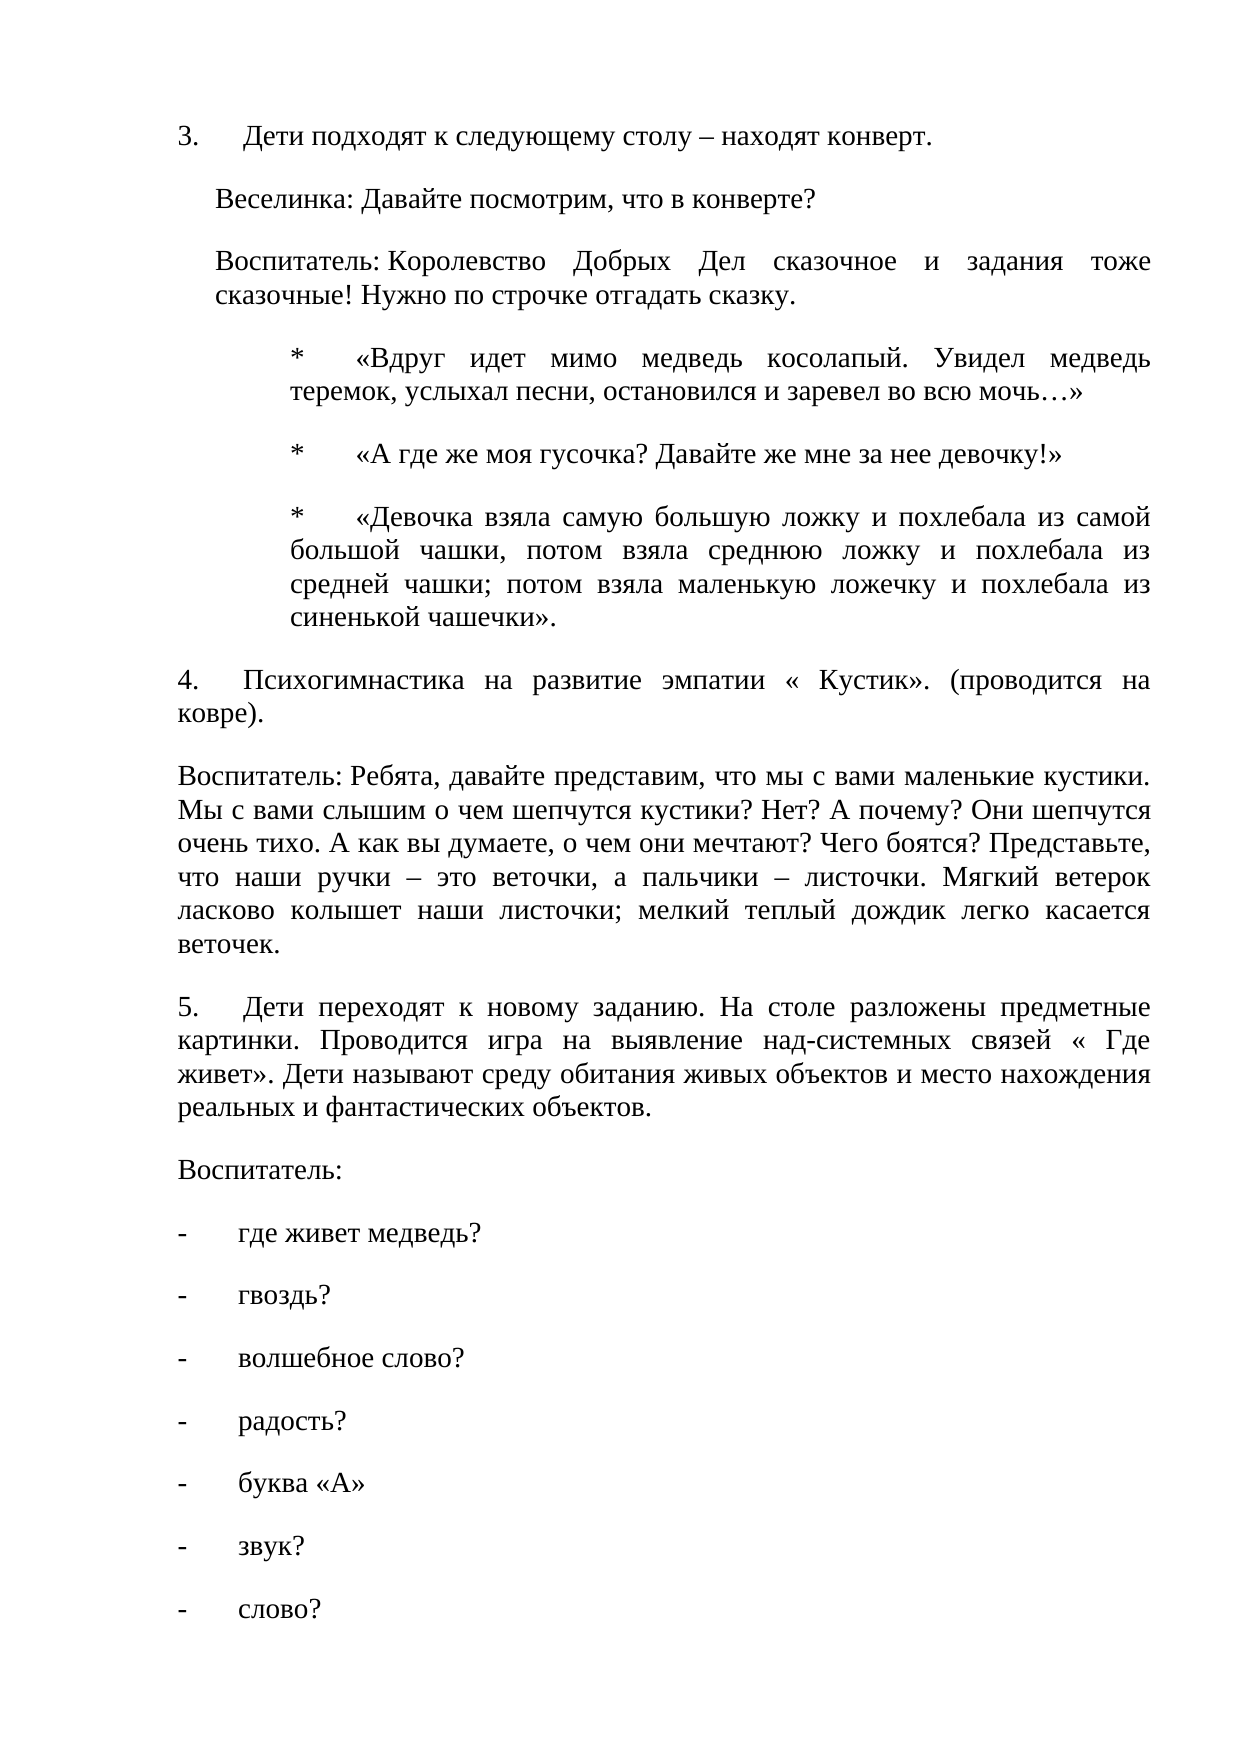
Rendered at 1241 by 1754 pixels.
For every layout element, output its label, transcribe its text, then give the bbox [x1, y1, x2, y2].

text - волшебное слово? [177, 1340, 1152, 1374]
text - звук? [177, 1528, 1152, 1562]
text * «Вдруг идет мимо медведь косолапый. Увидел медведь теремок, услыхал песни, остановился и заревел во всю мочь…» [290, 340, 1152, 407]
text Воспитатель: Королевство Добрых Дел сказочное и задания тоже сказочные! Нужно по строчке отгадать сказку. [215, 243, 1152, 311]
text 3. Дети подходят к следующему столу – находят конверт. [177, 118, 1152, 152]
text - радость? [177, 1403, 1152, 1436]
text - буква «А» [177, 1466, 1152, 1499]
text Веселинка: Давайте посмотрим, что в конверте? [215, 181, 1152, 214]
text - гвоздь? [177, 1277, 1152, 1311]
text 4. Психогимнастика на развитие эмпатии « Кустик». (проводится на ковре). [177, 662, 1152, 729]
text 5. Дети переходят к новому заданию. На столе разложены предметные картинки. Проводится игра на выявление над-системных связей « Где живет». Дети называют среду обитания живых объектов и место нахождения реальных и фантастических объектов. [177, 989, 1152, 1123]
text Воспитатель: [177, 1152, 1152, 1186]
text - слово? [177, 1591, 1152, 1624]
text - где живет медведь? [177, 1215, 1152, 1248]
text * «А где же моя гусочка? Давайте же мне за нее девочку!» [290, 436, 1152, 469]
text * «Девочка взяла самую большую ложку и похлебала из самой большой чашки, потом взяла среднюю ложку и похлебала из средней чашки; потом взяла маленькую ложечку и похлебала из синенькой чашечки». [290, 499, 1152, 633]
text Воспитатель: Ребята, давайте представим, что мы с вами маленькие кустики. Мы с вами слышим о чем шепчутся кустики? Нет? А почему? Они шепчутся очень тихо. А как вы думаете, о чем они мечтают? Чего боятся? Представьте, что наши ручки – это веточки, а пальчики – листочки. Мягкий ветерок ласково колышет наши листочки; мелкий теплый дождик легко касается веточек. [177, 758, 1152, 959]
